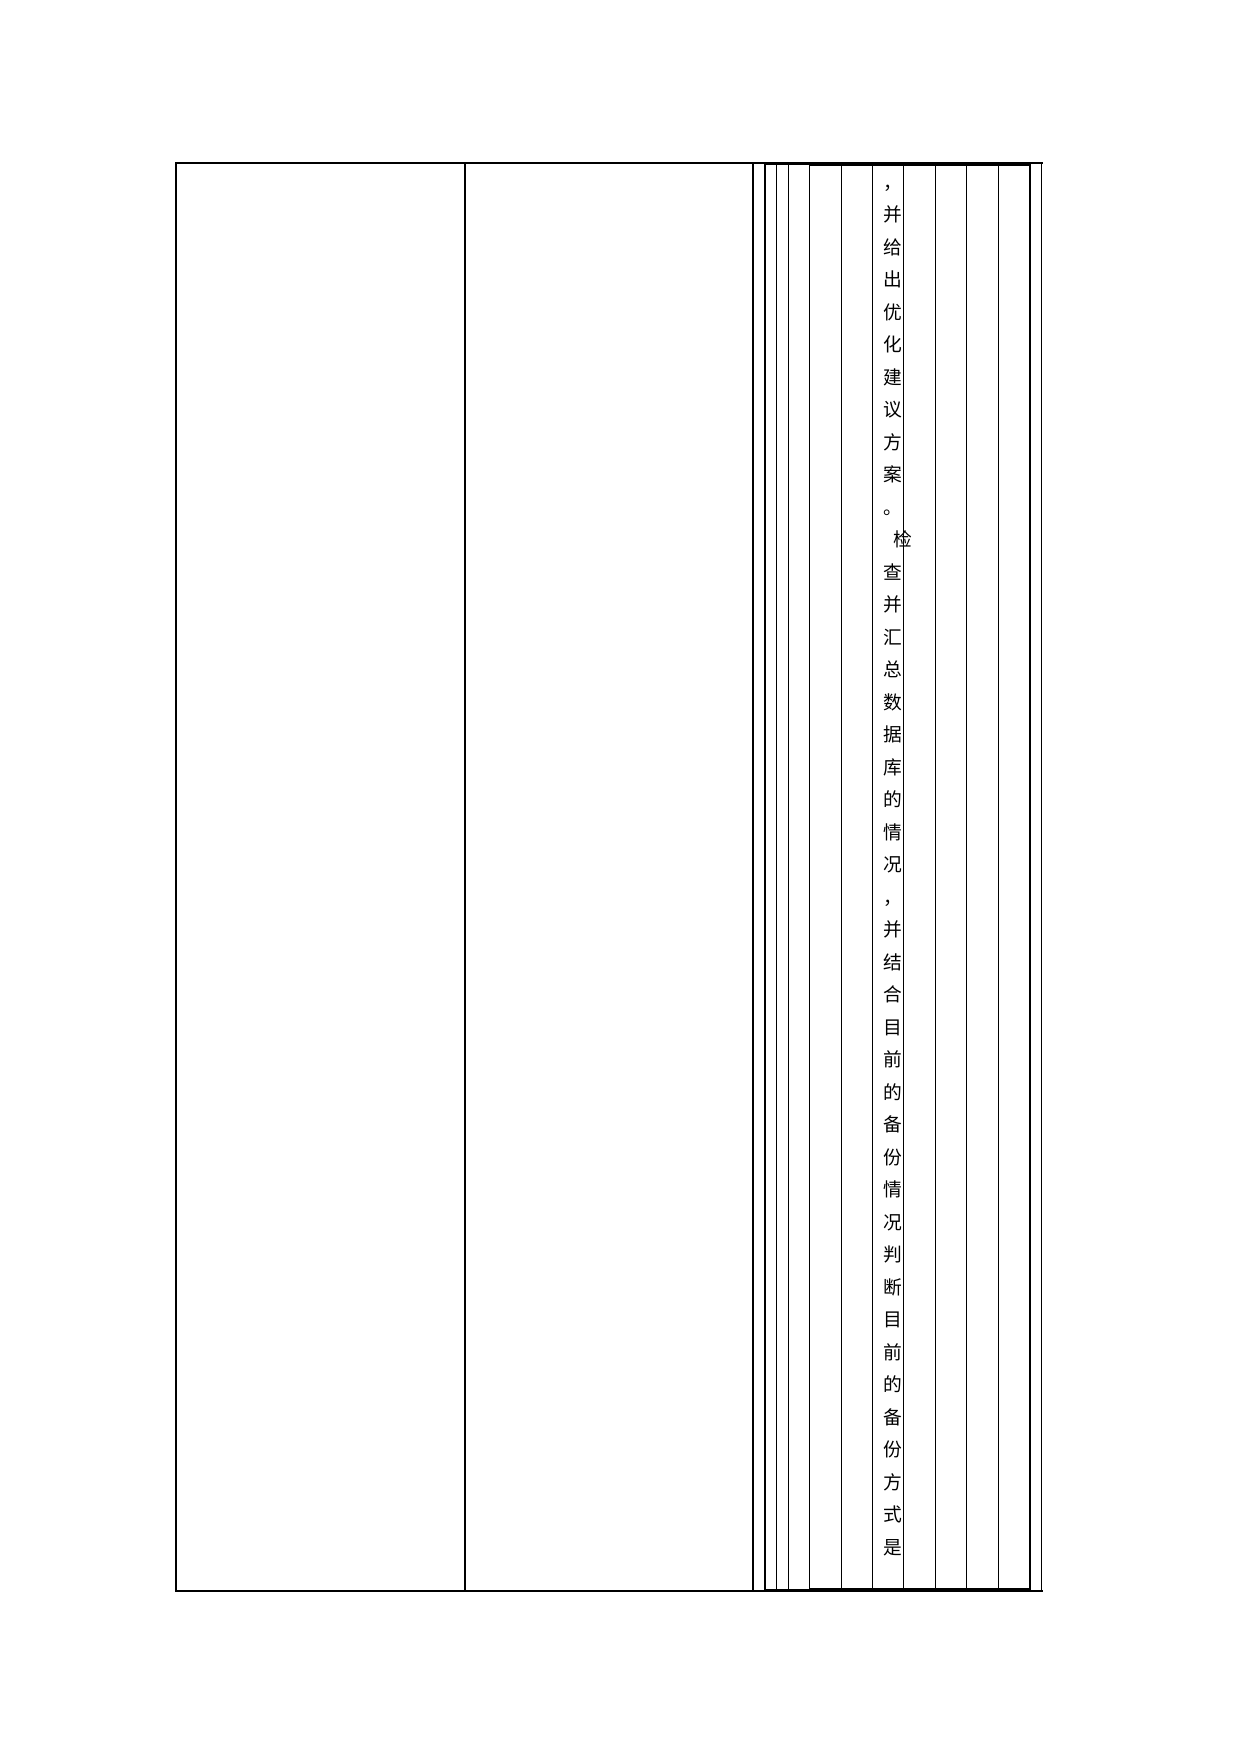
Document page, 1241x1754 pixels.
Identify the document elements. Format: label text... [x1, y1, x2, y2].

table_cell [810, 166, 841, 1588]
table_cell 1 [177, 164, 464, 1590]
table_cell [754, 164, 764, 1590]
table_cell [999, 166, 1029, 1588]
table_cell [466, 164, 752, 1590]
table_cell [904, 166, 935, 1588]
table_cell [842, 166, 872, 1588]
table_cell [967, 166, 998, 1588]
table_cell [873, 166, 903, 1588]
table_cell [789, 165, 809, 1589]
table_cell [777, 165, 788, 1589]
table_cell [766, 165, 776, 1589]
table_cell [1031, 164, 1041, 1590]
table_cell [936, 166, 966, 1588]
